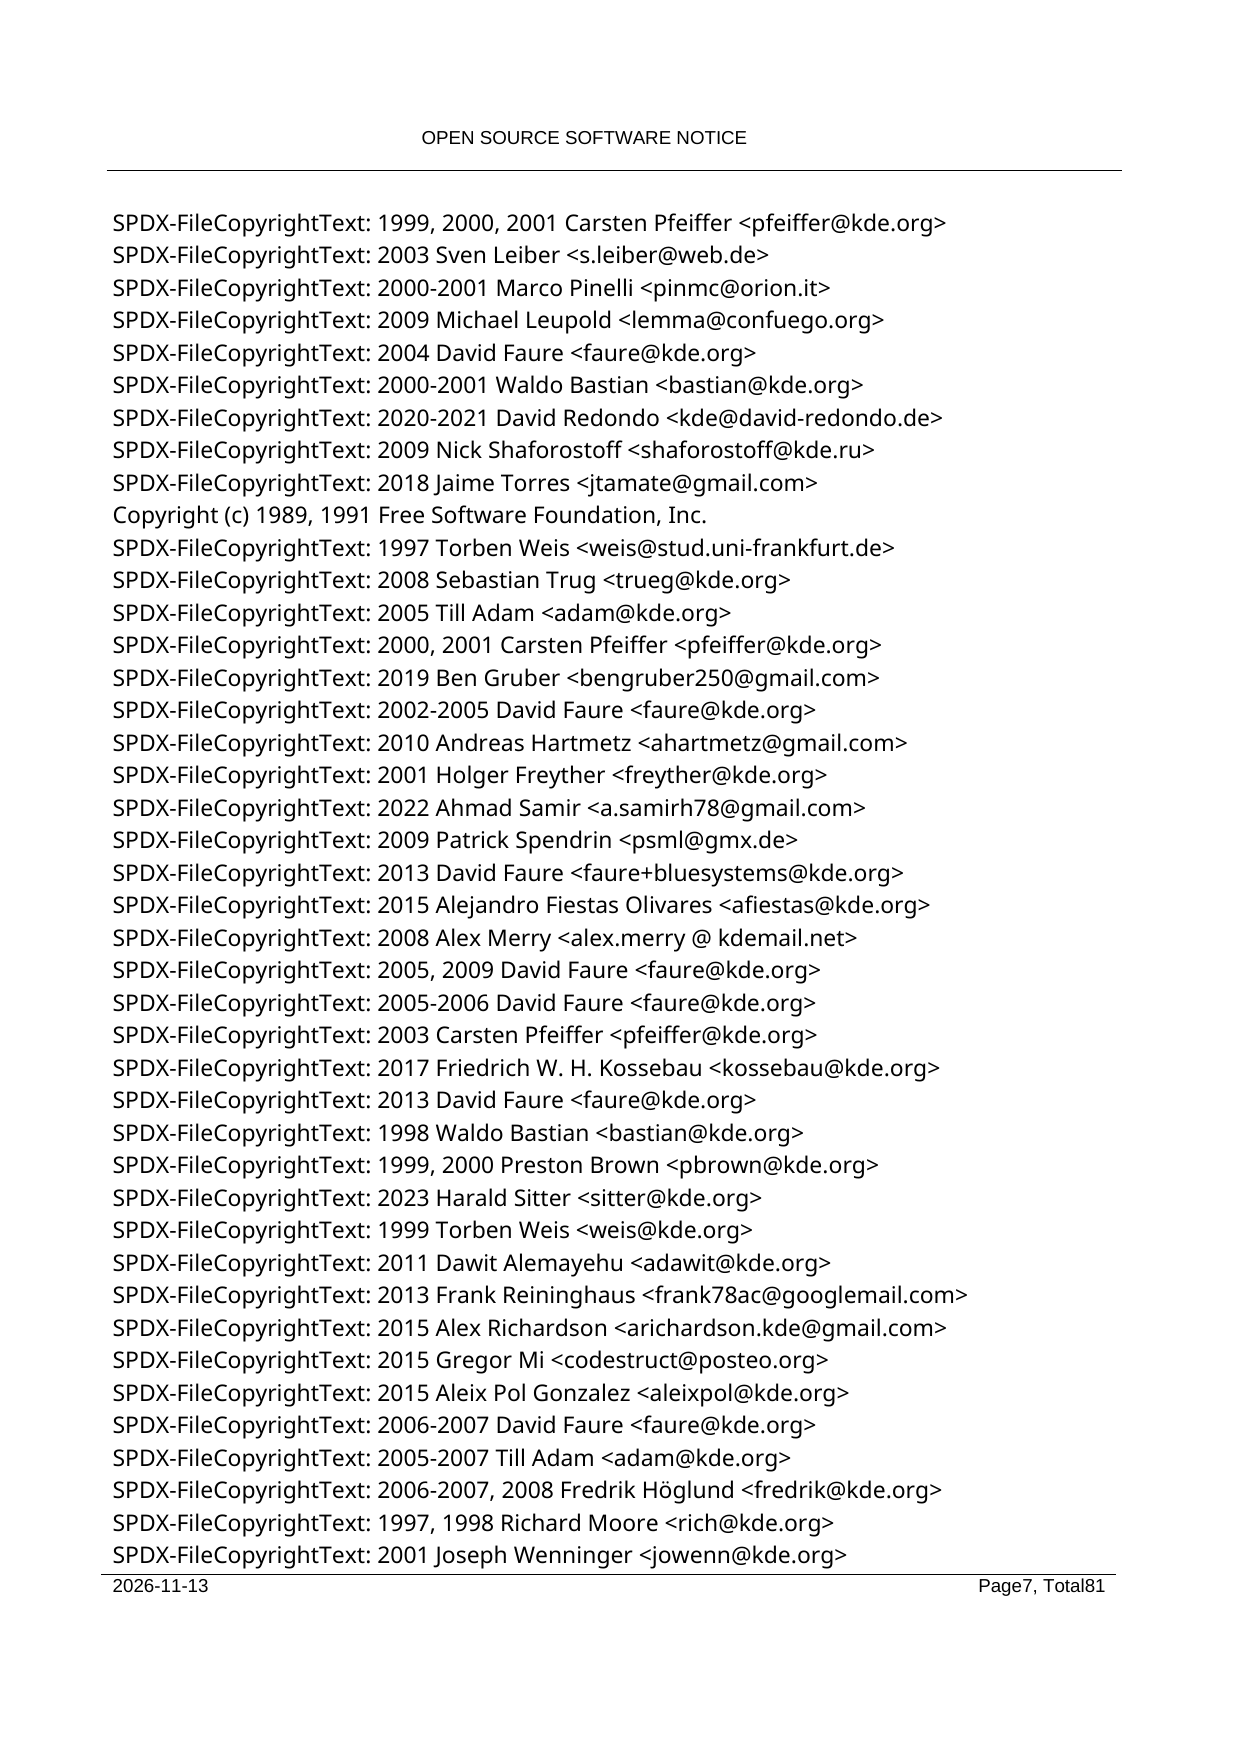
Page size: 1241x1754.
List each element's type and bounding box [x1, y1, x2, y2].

text [112, 206, 1128, 1571]
